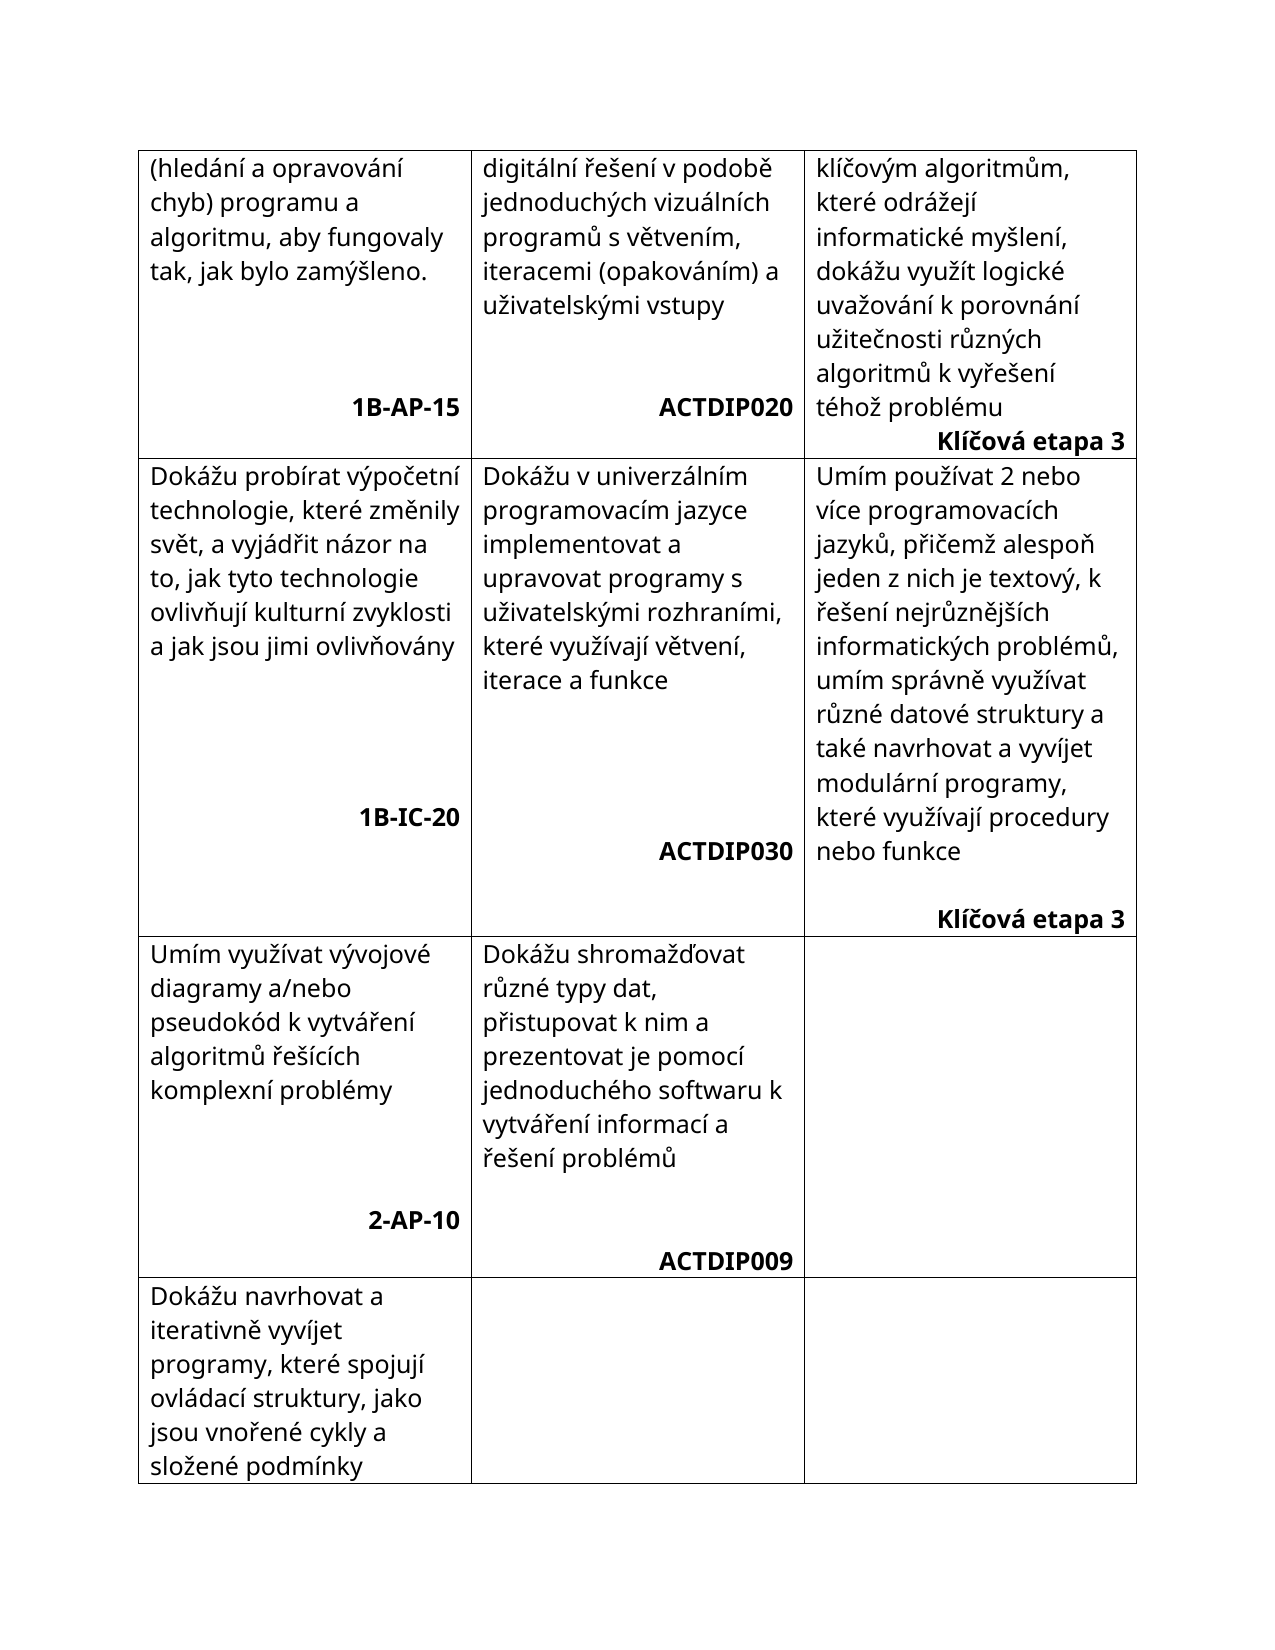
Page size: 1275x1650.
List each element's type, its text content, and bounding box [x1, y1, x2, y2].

table_cell [472, 1278, 804, 1483]
table_cell Testování a ladění (hledání a opravování chyb) programu a algoritmu, aby fungovaly tak, jak bylo zamýšleno. 1B-AP-15 [139, 151, 471, 458]
table_cell [805, 937, 1136, 1277]
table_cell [139, 1278, 471, 1483]
table_cell Dokážu v univerzálním programovacím jazyce implementovat a upravovat programy s uživatelskými rozhraními, které využívají větvení, iterace a funkce ACTDIP030 [472, 459, 804, 936]
table_cell Dokážu shromažďovat různé typy dat, přistupovat k nim a prezentovat je pomocí jednoduchého softwaru k vytváření informací a řešení problémů ACTDIP009 [472, 937, 804, 1277]
table_cell Umím používat 2 nebo více programovacích jazyků, přičemž alespoň jeden z nich je textový, k řešení nejrůznějších informatických problémů, umím správně využívat různé datové struktury a také navrhovat a vyvíjet modulární programy, které využívají procedury nebo funkce Klíčová etapa 3 [805, 459, 1136, 936]
table_cell [805, 1278, 1136, 1483]
table_cell Dokážu probírat výpočetní technologie, které změnily svět, a vyjádřit názor na to, jak tyto technologie ovlivňují kulturní zvyklosti a jak jsou jimi ovlivňovány 1B-IC-20 [139, 459, 471, 936]
table_cell Umím využívat vývojové diagramy a/nebo pseudokód k vytváření algoritmů řešících komplexní problémy 2-AP-10 [139, 937, 471, 1277]
